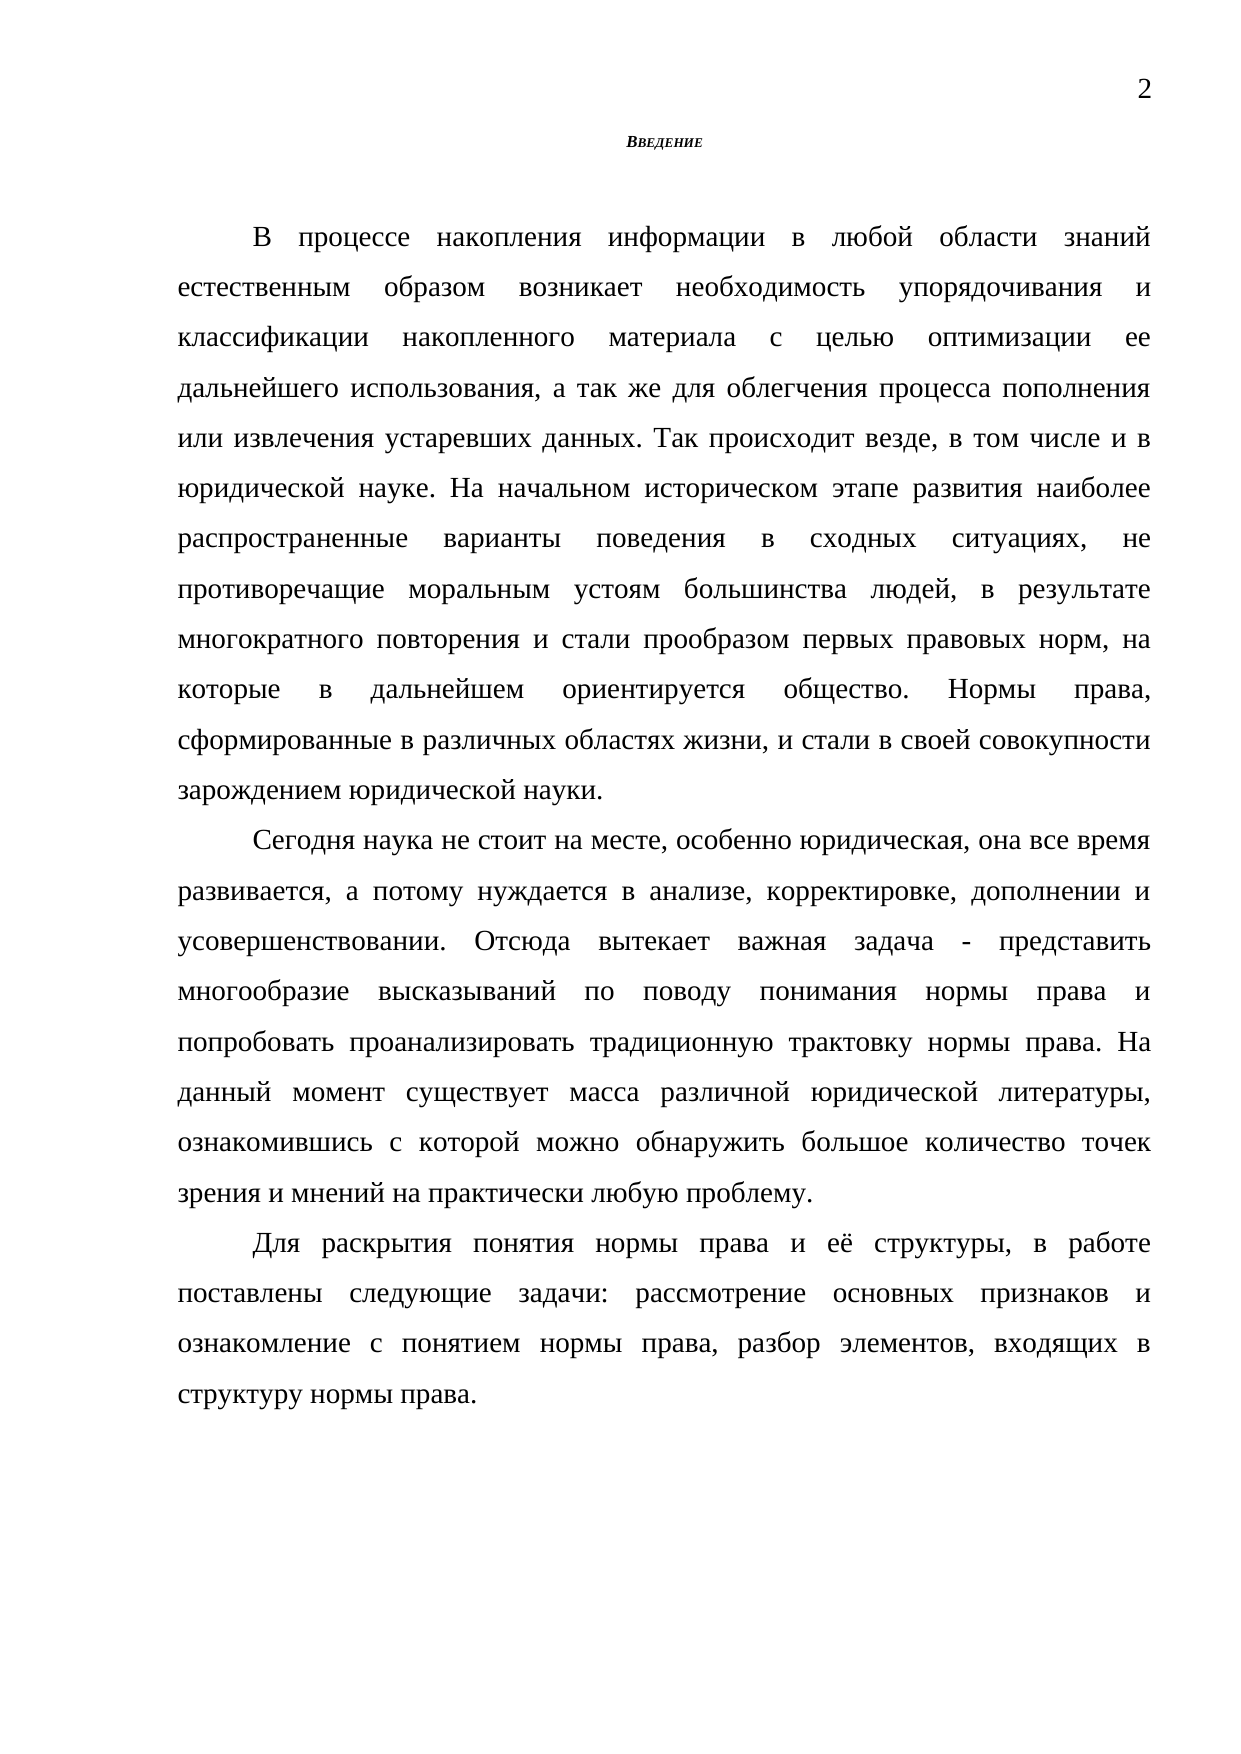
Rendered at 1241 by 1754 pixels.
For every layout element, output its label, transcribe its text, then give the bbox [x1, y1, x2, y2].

text Для раскрытия понятия нормы права и её структуры, в работе поставлены следующие задачи: рассмотрение основных признаков и ознакомление с понятием нормы права, разбор элементов, входящих в структуру нормы права. [177, 1225, 1152, 1409]
text Сегодня наука не стоит на месте, особенно юридическая, она все время развивается, а потому нуждается в анализе, корректировке, дополнении и усовершенствовании. Отсюда вытекает важная задача - представить многообразие высказываний по поводу понимания нормы права и попробовать проанализировать традиционную трактовку нормы права. На данный момент существует масса различной юридической литературы, ознакомившись с которой можно обнаружить большое количество точек зрения и мнений на практически любую проблему. [177, 822, 1152, 1208]
subtitle Введение [177, 118, 1152, 152]
text В процессе накопления информации в любой области знаний естественным образом возникает необходимость упорядочивания и классификации накопленного материала с целью оптимизации ее дальнейшего использования, а так же для облегчения процесса пополнения или извлечения устаревших данных. Так происходит везде, в том числе и в юридической науке. На начальном историческом этапе развития наиболее распространенные варианты поведения в сходных ситуациях, не противоречащие моральным устоям большинства людей, в результате многократного повторения и стали прообразом первых правовых норм, на которые в дальнейшем ориентируется общество. Нормы права, сформированные в различных областях жизни, и стали в своей совокупности зарождением юридической науки. [177, 219, 1152, 806]
